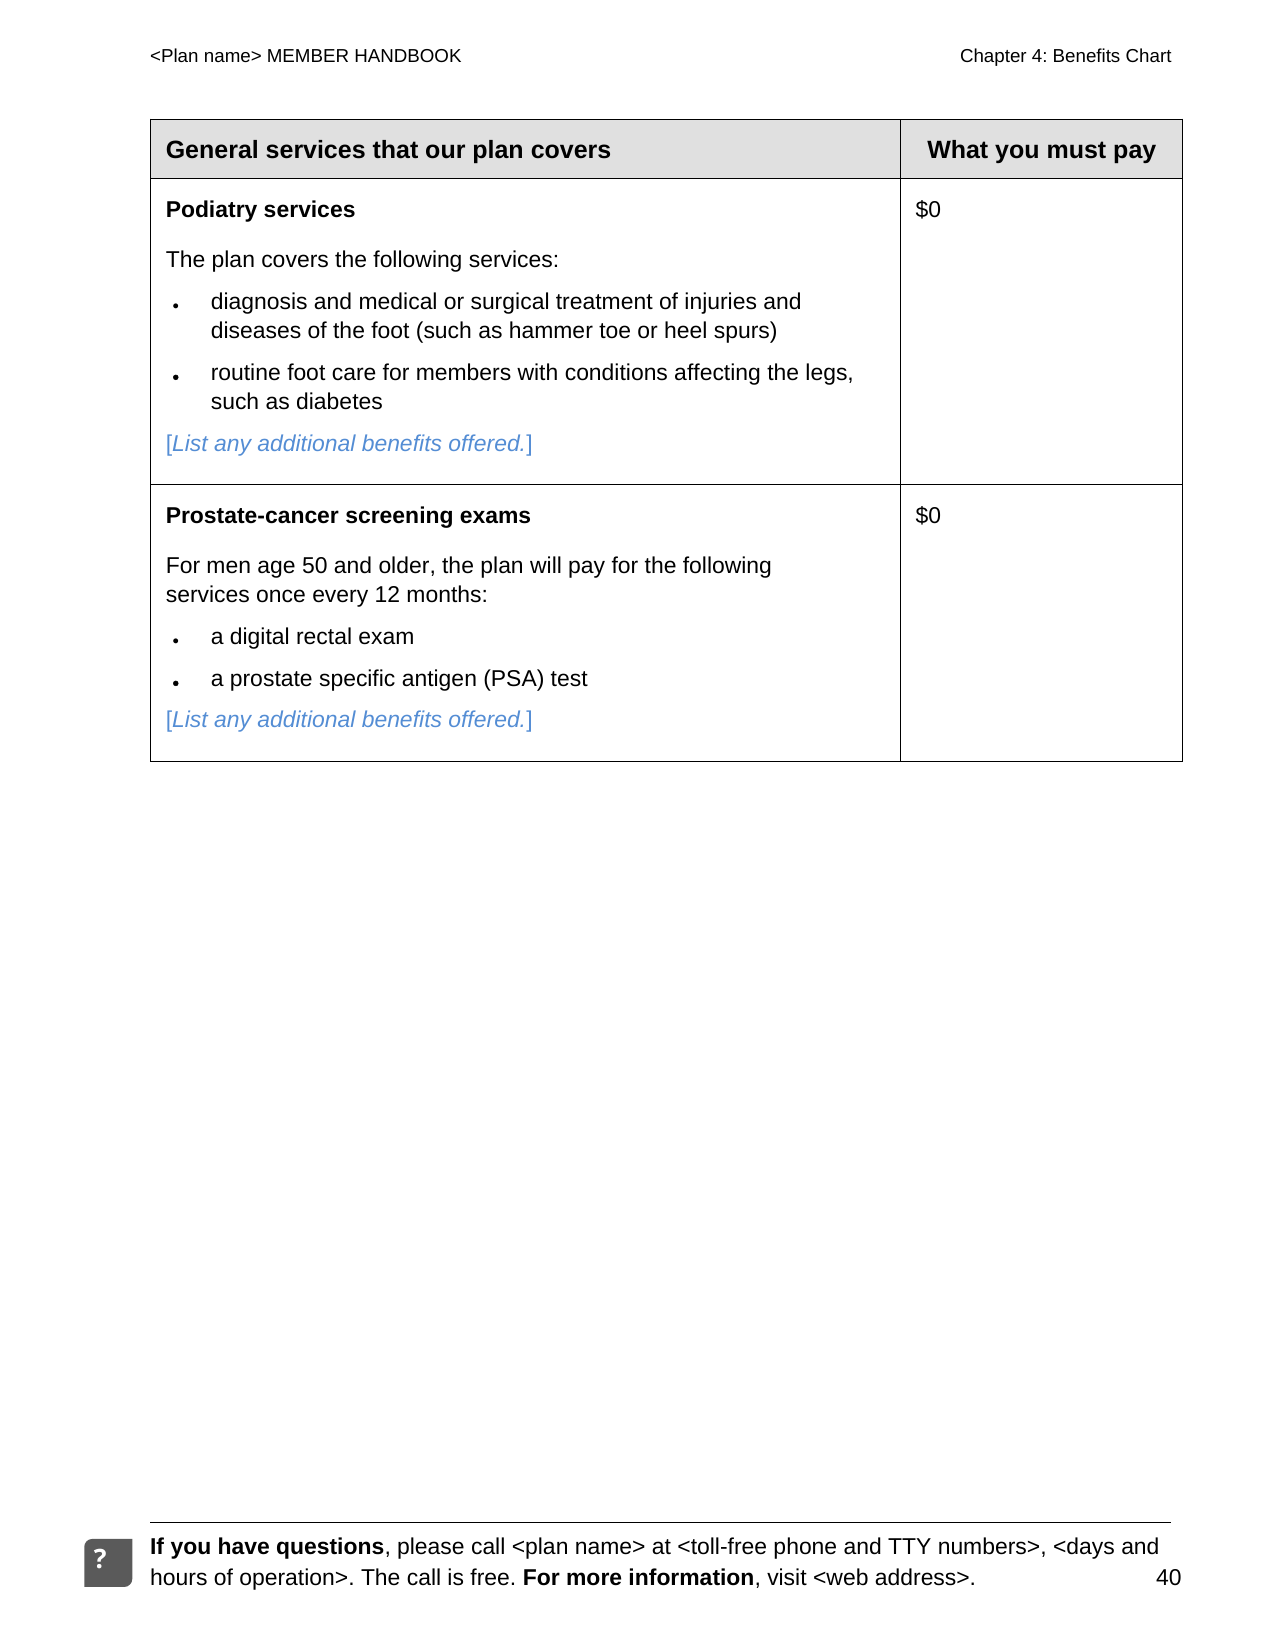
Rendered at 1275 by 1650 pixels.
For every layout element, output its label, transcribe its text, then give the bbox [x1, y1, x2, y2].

table_header What you must pay [901, 120, 1182, 178]
table_header General services that our plan covers [151, 120, 900, 178]
table_cell $0 [901, 485, 1182, 761]
table_cell Podiatry services The plan covers the following services: diagnosis and medical or surgical treatment of injuries and diseases of the foot (such as hammer toe or heel spurs) routine foot care for members with conditions affecting the legs, such as diabetes [List any additional benefits offered.] [151, 179, 900, 484]
table_cell $0 [901, 179, 1182, 484]
table_cell Prostate-cancer screening exams For men age 50 and older, the plan will pay for the following services once every 12 months: a digital rectal exam a prostate specific antigen (PSA) test [List any additional benefits offered.] [151, 485, 900, 761]
